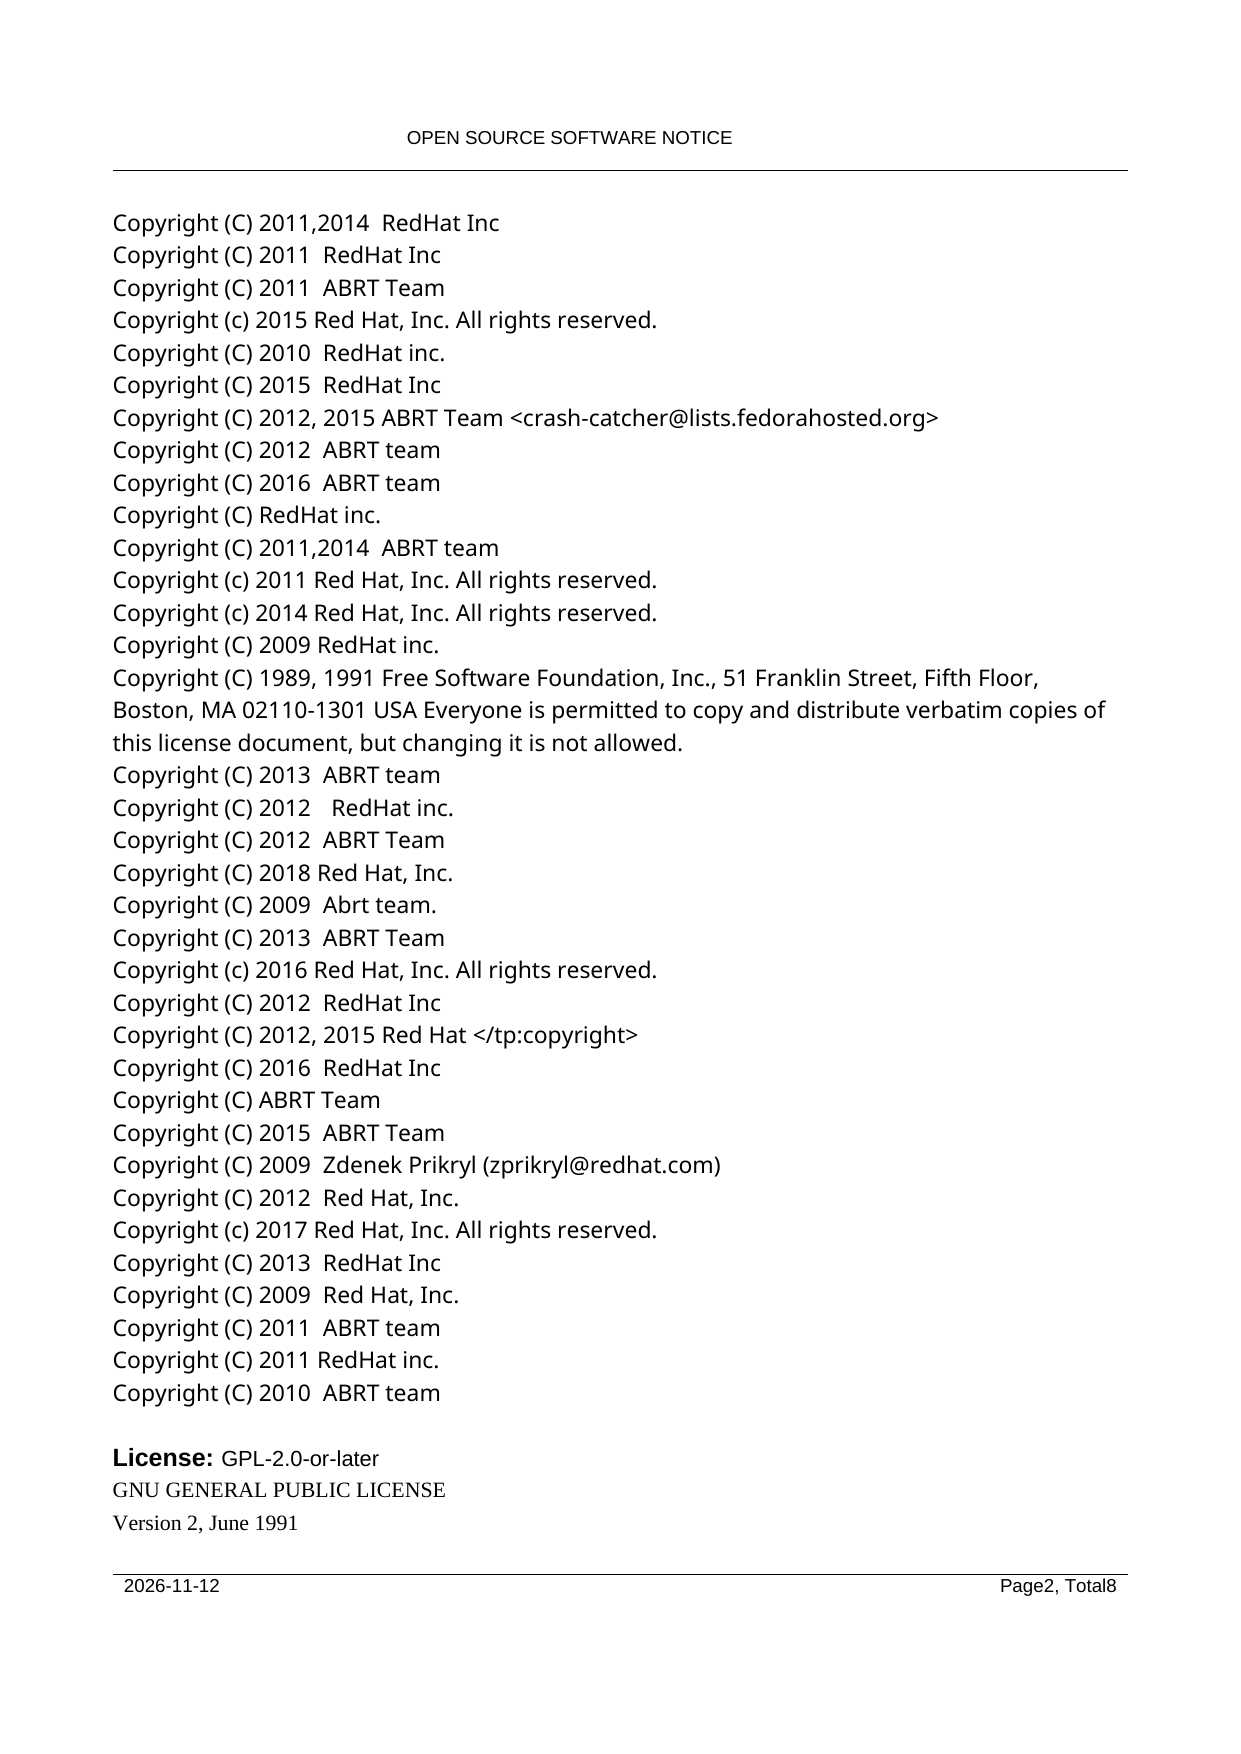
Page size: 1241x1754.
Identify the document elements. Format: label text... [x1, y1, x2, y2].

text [112, 206, 1128, 1441]
text License: GPL-2.0-or-later [112, 1441, 1128, 1474]
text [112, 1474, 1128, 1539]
